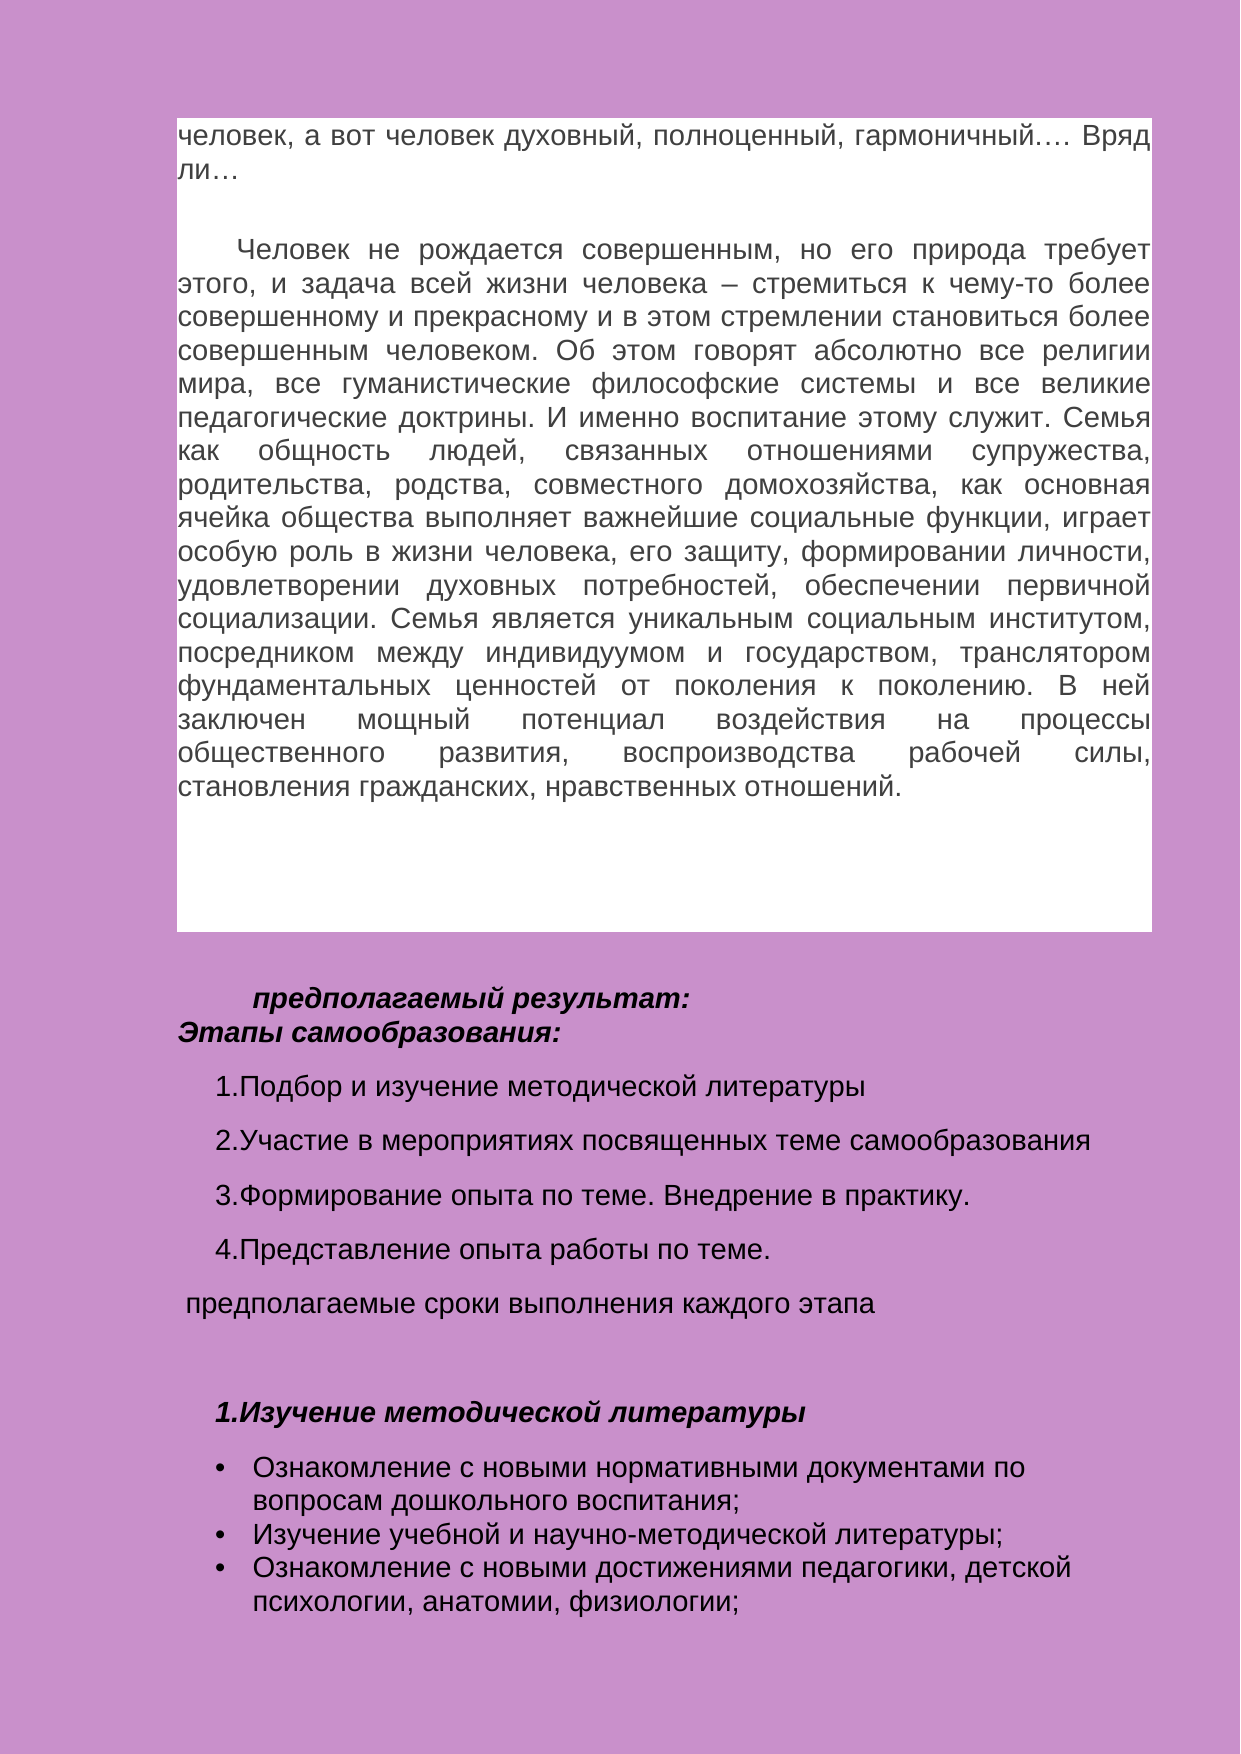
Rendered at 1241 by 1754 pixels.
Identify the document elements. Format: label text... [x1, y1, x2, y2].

text Человек не рождается совершенным, но его природа требует этого, и задача всей жизни человека – стремиться к чему-то более совершенному и прекрасному и в этом стремлении становиться более совершенным человеком. Об этом говорят абсолютно все религии мира, все гуманистические философские системы и все великие педагогические доктрины. И именно воспитание этому служит. Семья как общность людей, связанных отношениями супружества, родительства, родства, совместного домохозяйства, как основная ячейка общества выполняет важнейшие социальные функции, играет особую роль в жизни человека, его защиту, формировании личности, удовлетворении духовных потребностей, обеспечении первичной социализации. Семья является уникальным социальным институтом, посредником между индивидуумом и государством, транслятором фундаментальных ценностей от поколения к поколению. В ней заключен мощный потенциал воздействия на процессы общественного развития, воспроизводства рабочей силы, становления гражданских, нравственных отношений. [177, 232, 1152, 802]
text Этапы самообразования: [177, 1014, 1152, 1048]
list Ознакомление с новыми нормативными документами по вопросам дошкольного воспитания; [215, 1449, 1152, 1517]
list Изучение учебной и научно-методической литературы; [215, 1517, 1152, 1550]
text 4.Представление опыта работы по теме. [215, 1232, 1152, 1266]
text 2.Участие в мероприятиях посвященных теме самообразования [215, 1123, 1152, 1157]
text предполагаемые сроки выполнения каждого этапа [177, 1286, 1152, 1320]
text 3.Формирование опыта по теме. Внедрение в практику. [215, 1178, 1152, 1211]
text 1.Подбор и изучение методической литературы [215, 1069, 1152, 1102]
text предполагаемый результат: [252, 981, 1152, 1014]
list Ознакомление с новыми достижениями педагогики, детской психологии, анатомии, физиологии; [215, 1550, 1152, 1617]
text 1.Изучение методической литературы [215, 1395, 1152, 1429]
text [177, 118, 1152, 185]
